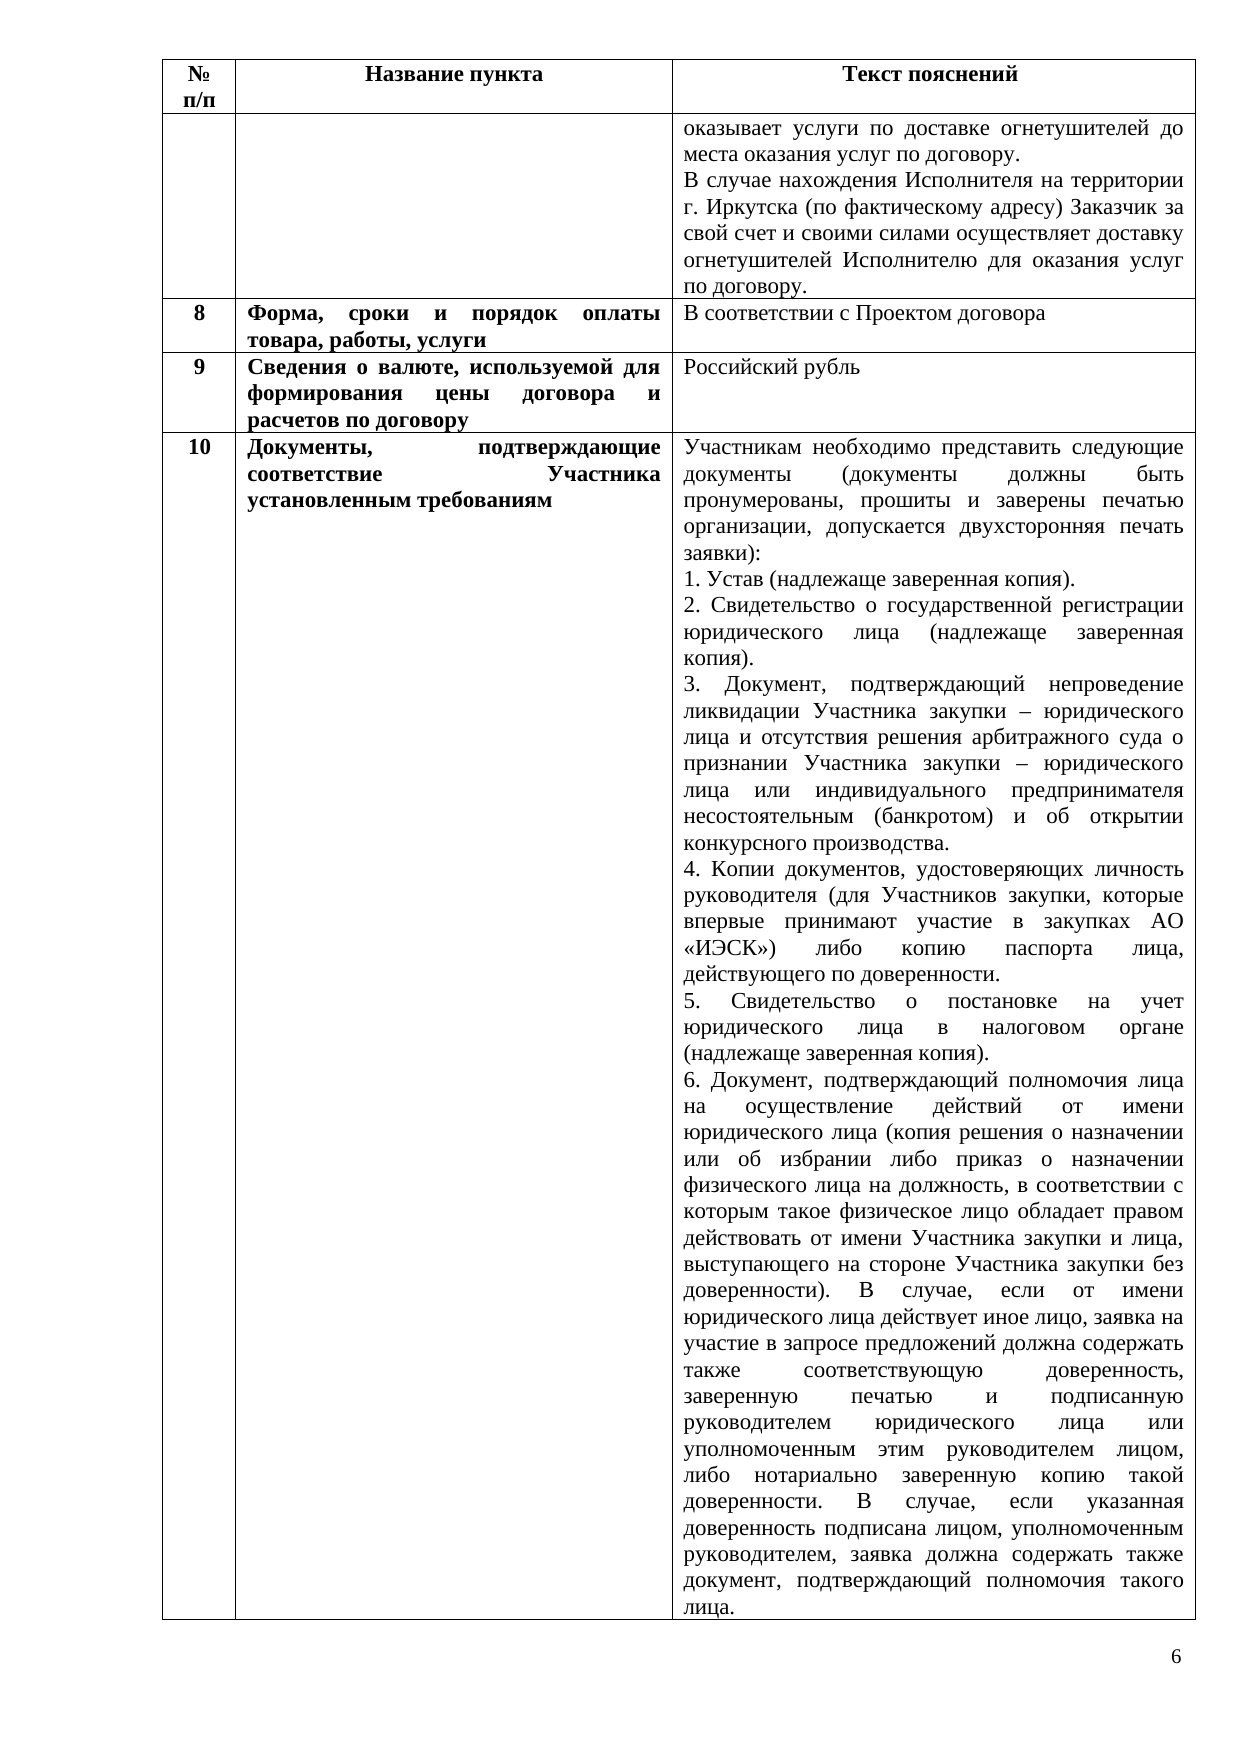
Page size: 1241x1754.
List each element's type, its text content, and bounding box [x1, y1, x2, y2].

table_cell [673, 114, 1195, 298]
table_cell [673, 433, 1195, 1619]
table_cell Российский рубль [673, 353, 1195, 432]
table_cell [236, 114, 672, 298]
table_cell В соответствии с Проектом договора [673, 299, 1195, 352]
table_cell 9 [163, 353, 235, 432]
table_cell 7 [163, 114, 235, 298]
table_header № п/п [163, 60, 235, 113]
table_cell 8 [163, 299, 235, 352]
table_header Текст пояснений [673, 60, 1195, 113]
table_header Название пункта [236, 60, 672, 113]
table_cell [236, 433, 672, 1619]
table_cell Форма, сроки и порядок оплаты товара, работы, услуги [236, 299, 672, 352]
table_cell Сведения о валюте, используемой для формирования цены договора и расчетов по договору [236, 353, 672, 432]
table_cell 10 [163, 433, 235, 1619]
